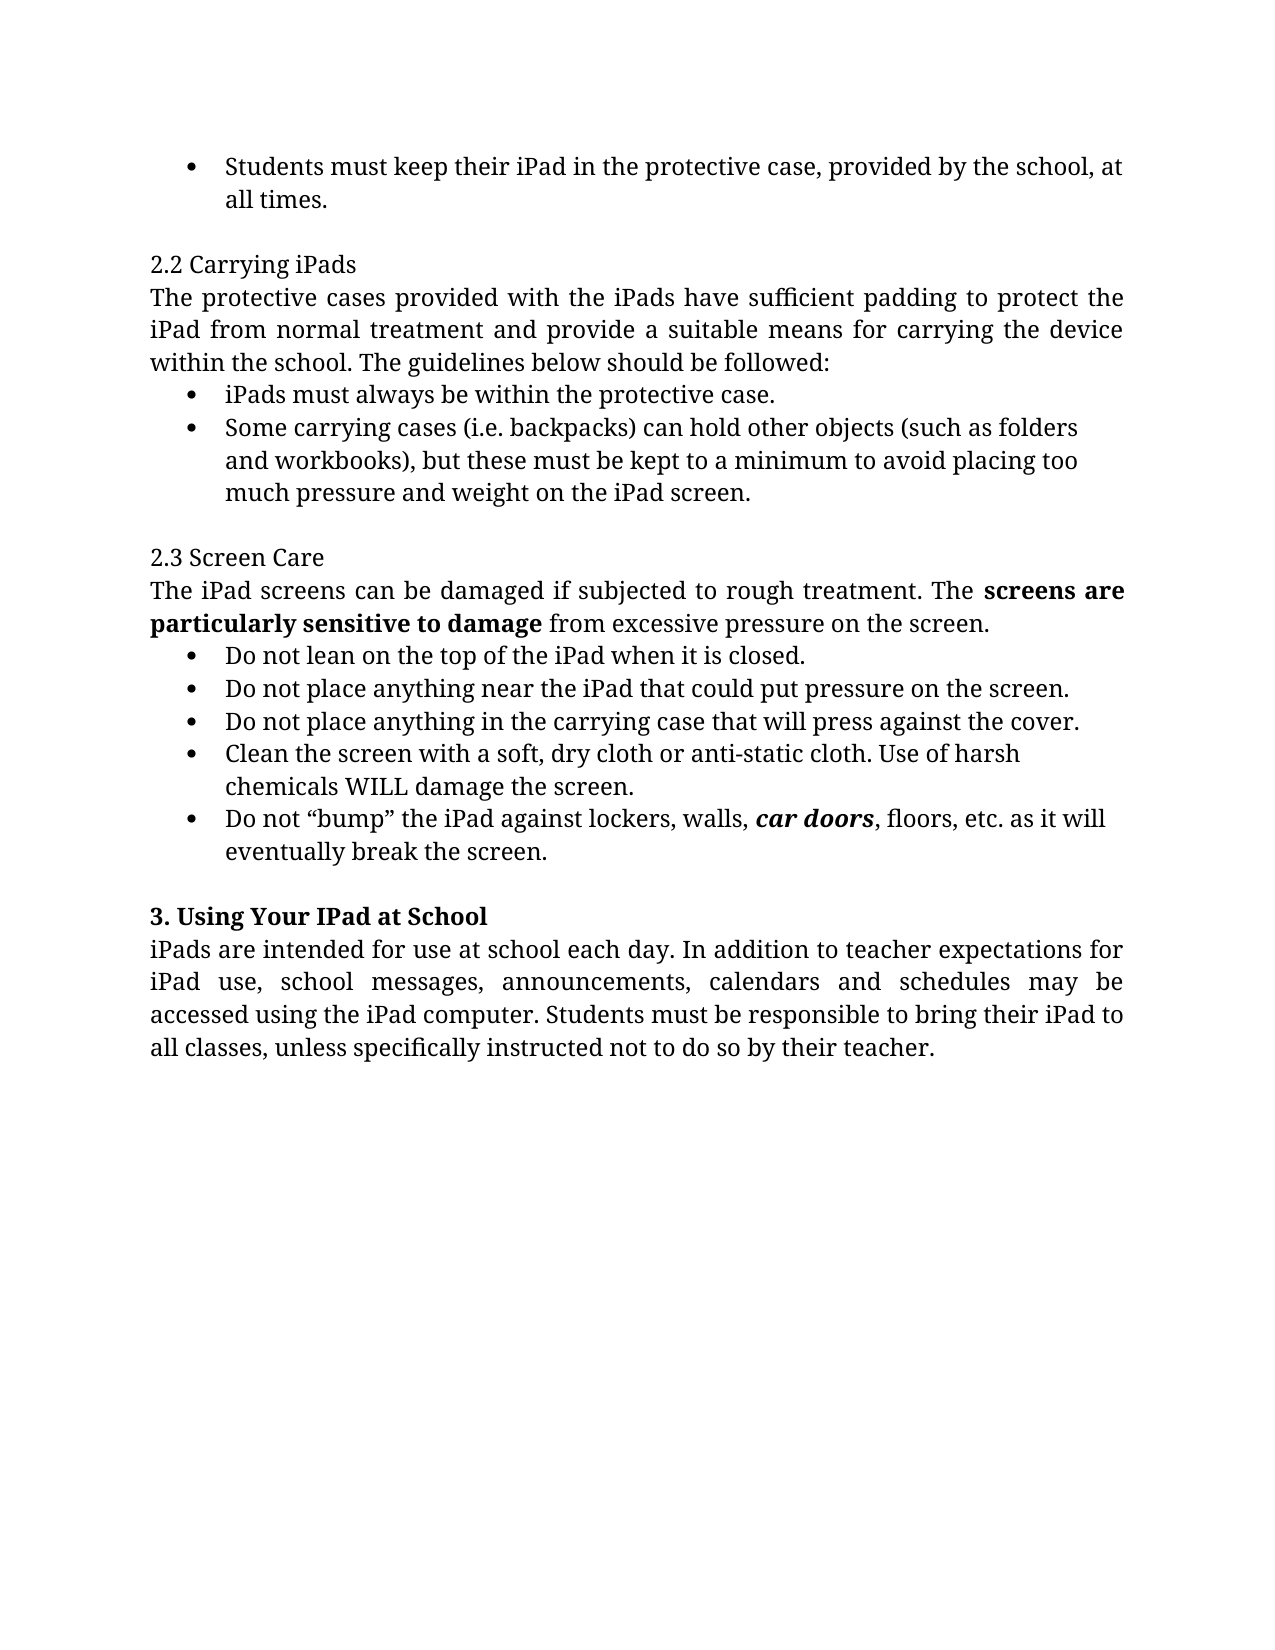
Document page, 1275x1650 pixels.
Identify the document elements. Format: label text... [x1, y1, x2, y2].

text The protective cases provided with the iPads have sufficient padding to protect the iPad from normal treatment and provide a suitable means for carrying the device within the school. The guidelines below should be followed: [150, 280, 1125, 378]
text The iPad screens can be damaged if subjected to rough treatment. The screens are particularly sensitive to damage from excessive pressure on the screen. [150, 574, 1125, 639]
text 2.3 Screen Care [150, 541, 1125, 574]
list Some carrying cases (i.e. backpacks) can hold other objects (such as folders and workbooks), but these must be kept to a minimum to avoid placing too much pressure and weight on the iPad screen. [187, 411, 1125, 509]
text iPads are intended for use at school each day. In addition to teacher expectations for iPad use, school messages, announcements, calendars and schedules may be accessed using the iPad computer. Students must be responsible to bring their iPad to all classes, unless specifically instructed not to do so by their teacher. [150, 932, 1125, 1063]
text 2.2 Carrying iPads [150, 248, 1125, 280]
list iPads must always be within the protective case. [187, 378, 1125, 411]
list Do not lean on the top of the iPad when it is closed. [187, 639, 1125, 672]
list Students must keep their iPad in the protective case, provided by the school, at all times. [187, 150, 1125, 215]
list Do not place anything near the iPad that could put pressure on the screen. [187, 672, 1125, 704]
list Clean the screen with a soft, dry cloth or anti‐static cloth. Use of harsh chemicals WILL damage the screen. [187, 737, 1125, 802]
list Do not place anything in the carrying case that will press against the cover. [187, 704, 1125, 737]
text 3. Using Your IPad at School [150, 900, 1125, 932]
list Do not “bump” the iPad against lockers, walls, car doors, floors, etc. as it will eventually break the screen. [187, 802, 1125, 867]
